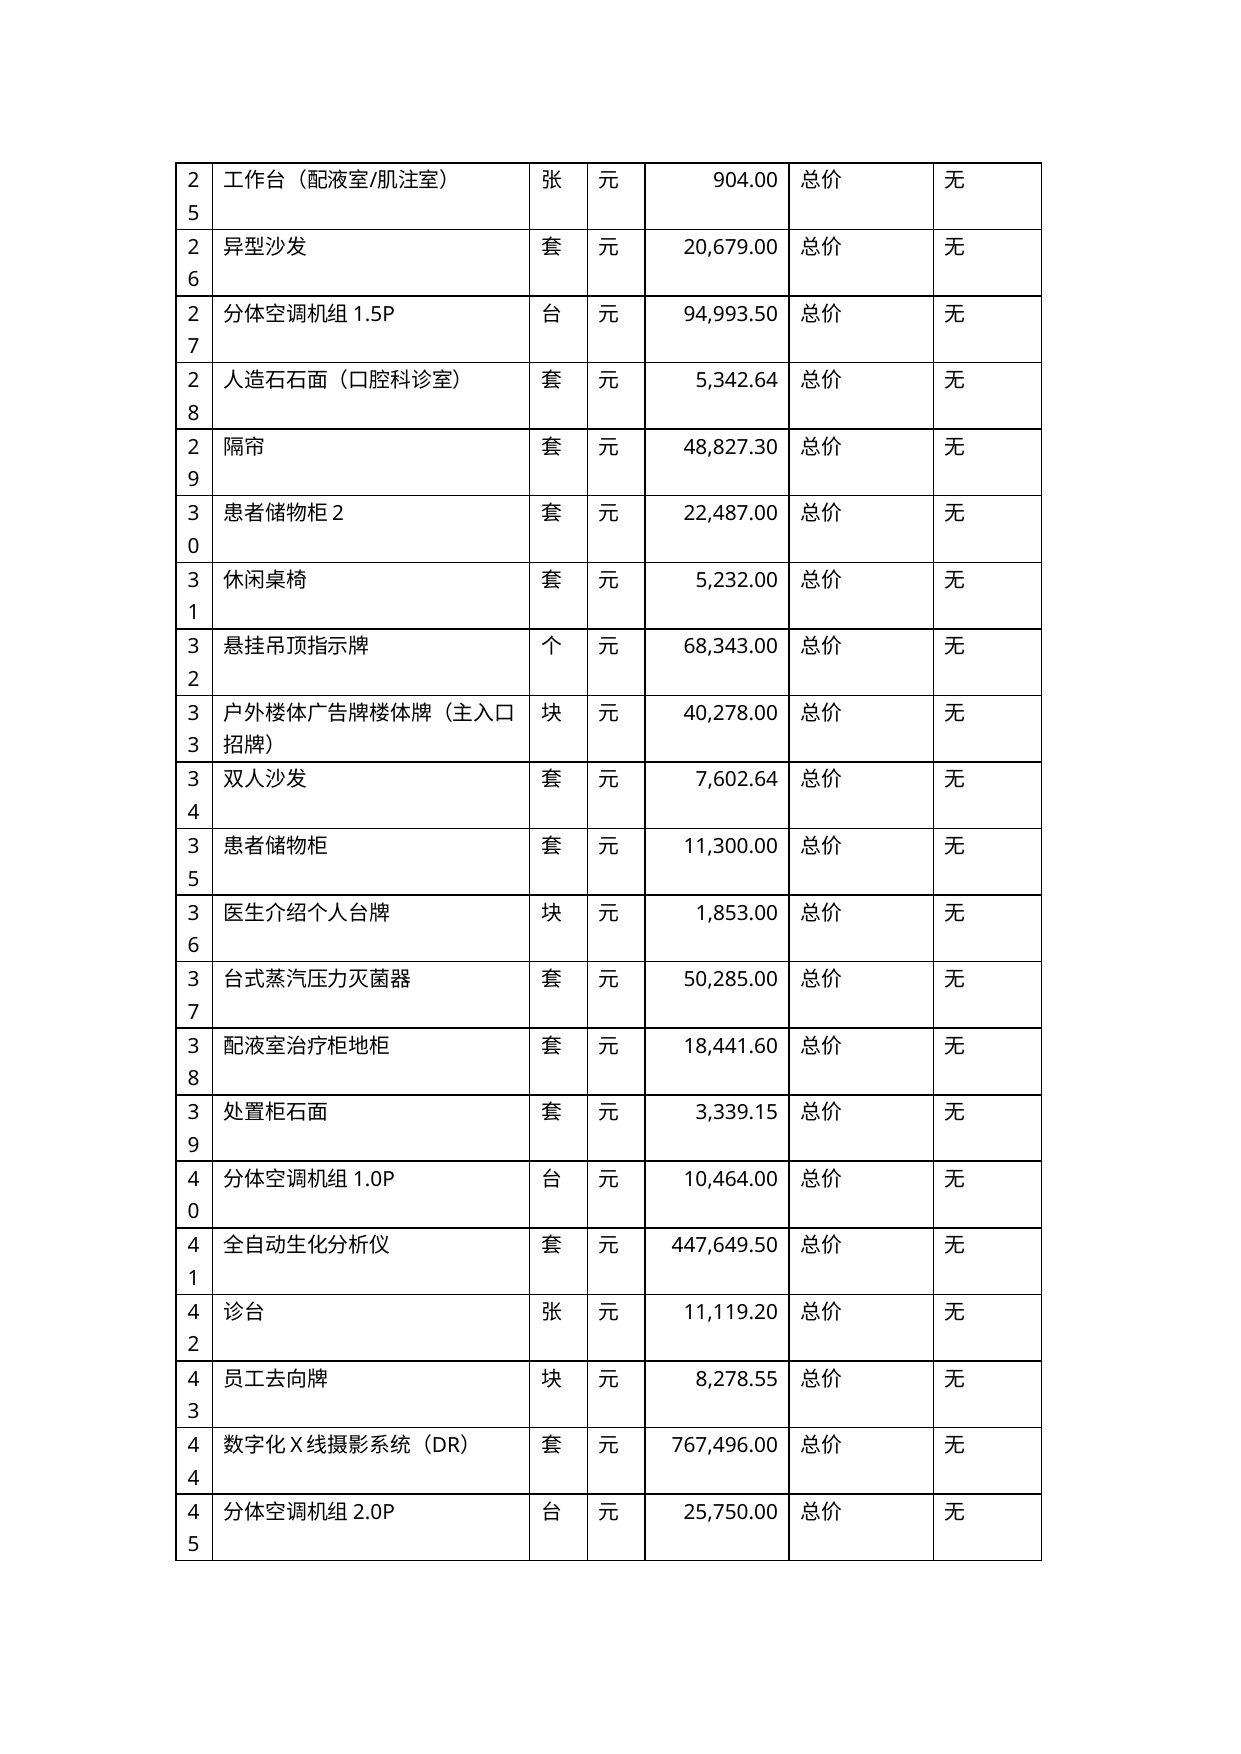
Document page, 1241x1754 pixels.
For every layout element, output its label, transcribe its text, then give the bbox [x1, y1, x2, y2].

table_cell 台 [530, 1162, 587, 1227]
table_cell 48,827.30 [646, 430, 788, 495]
table_cell 41 [177, 1229, 212, 1293]
table_cell 元 [588, 1162, 644, 1227]
table_cell 总价 [790, 1495, 933, 1560]
table_cell 无 [934, 896, 1041, 961]
table_cell 张 [530, 164, 587, 228]
table_cell 18,441.60 [646, 1029, 788, 1094]
table_cell 元 [588, 962, 644, 1027]
table_cell 35 [177, 829, 212, 894]
table_cell 45 [177, 1495, 212, 1560]
table_cell 元 [588, 563, 644, 628]
table_cell 个 [530, 630, 587, 694]
table_cell 40,278.00 [646, 696, 788, 761]
table_cell 总价 [790, 829, 933, 894]
table_cell 3,339.15 [646, 1096, 788, 1160]
table_cell 元 [588, 363, 644, 428]
table_cell 无 [934, 1229, 1041, 1293]
table_cell 元 [588, 1295, 644, 1360]
table_cell 无 [934, 1495, 1041, 1560]
table_cell 20,679.00 [646, 230, 788, 295]
table_cell 无 [934, 696, 1041, 761]
table_cell 全自动生化分析仪 [213, 1229, 529, 1293]
table_cell 总价 [790, 962, 933, 1027]
table_cell 台 [530, 1495, 587, 1560]
table_cell 无 [934, 496, 1041, 561]
table_cell 套 [530, 763, 587, 828]
table_cell 22,487.00 [646, 496, 788, 561]
table_cell 配液室治疗柜地柜 [213, 1029, 529, 1094]
table_cell 11,119.20 [646, 1295, 788, 1360]
table_cell 36 [177, 896, 212, 961]
table_cell 30 [177, 496, 212, 561]
table_cell 元 [588, 297, 644, 362]
table_cell 总价 [790, 1362, 933, 1427]
table_cell 25,750.00 [646, 1495, 788, 1560]
table_cell 无 [934, 1295, 1041, 1360]
table_cell 元 [588, 829, 644, 894]
table_cell 无 [934, 230, 1041, 295]
table_cell 总价 [790, 630, 933, 694]
table_cell 40 [177, 1162, 212, 1227]
table_cell 无 [934, 1428, 1041, 1493]
table_cell 10,464.00 [646, 1162, 788, 1227]
table_cell 台 [530, 297, 587, 362]
table_cell 7,602.64 [646, 763, 788, 828]
table_cell 总价 [790, 496, 933, 561]
table_cell 数字化X线摄影系统（DR） [213, 1428, 529, 1493]
table_cell 元 [588, 1229, 644, 1293]
table_cell 块 [530, 1362, 587, 1427]
table_cell 医生介绍个人台牌 [213, 896, 529, 961]
table_cell 总价 [790, 230, 933, 295]
table_cell 无 [934, 297, 1041, 362]
table_cell 29 [177, 430, 212, 495]
table_cell 元 [588, 696, 644, 761]
table_cell 悬挂吊顶指示牌 [213, 630, 529, 694]
table_cell 元 [588, 763, 644, 828]
table_cell 904.00 [646, 164, 788, 228]
table_cell 元 [588, 1495, 644, 1560]
table_cell 无 [934, 1029, 1041, 1094]
table_cell 32 [177, 630, 212, 694]
table_cell 总价 [790, 1029, 933, 1094]
table_cell 工作台（配液室/肌注室） [213, 164, 529, 228]
table_cell 5,232.00 [646, 563, 788, 628]
table_cell 元 [588, 896, 644, 961]
table_cell 异型沙发 [213, 230, 529, 295]
table_cell 患者储物柜 [213, 829, 529, 894]
table_cell 无 [934, 1096, 1041, 1160]
table_cell 套 [530, 496, 587, 561]
table_cell 元 [588, 230, 644, 295]
table_cell 无 [934, 962, 1041, 1027]
table_cell 25 [177, 164, 212, 228]
table_cell 休闲桌椅 [213, 563, 529, 628]
table_cell 27 [177, 297, 212, 362]
table_cell 44 [177, 1428, 212, 1493]
table_cell 无 [934, 363, 1041, 428]
table_cell 33 [177, 696, 212, 761]
table_cell 元 [588, 1362, 644, 1427]
table_cell 无 [934, 563, 1041, 628]
table_cell 套 [530, 1096, 587, 1160]
table_cell 人造石石面（口腔科诊室） [213, 363, 529, 428]
table_cell 套 [530, 1229, 587, 1293]
table_cell 8,278.55 [646, 1362, 788, 1427]
table_cell 28 [177, 363, 212, 428]
table_cell 块 [530, 896, 587, 961]
table_cell 总价 [790, 696, 933, 761]
table_cell 50,285.00 [646, 962, 788, 1027]
table_cell 1,853.00 [646, 896, 788, 961]
table_cell 447,649.50 [646, 1229, 788, 1293]
table_cell 套 [530, 1029, 587, 1094]
table_cell 38 [177, 1029, 212, 1094]
table_cell 元 [588, 630, 644, 694]
table_cell 总价 [790, 763, 933, 828]
table_cell 无 [934, 630, 1041, 694]
table_cell 台式蒸汽压力灭菌器 [213, 962, 529, 1027]
table_cell 68,343.00 [646, 630, 788, 694]
table_cell 43 [177, 1362, 212, 1427]
table_cell 元 [588, 430, 644, 495]
table_cell 39 [177, 1096, 212, 1160]
table_cell 户外楼体广告牌楼体牌（主入口招牌） [213, 696, 529, 761]
table_cell 元 [588, 1428, 644, 1493]
table_cell 42 [177, 1295, 212, 1360]
table_cell 套 [530, 1428, 587, 1493]
table_cell 诊台 [213, 1295, 529, 1360]
table_cell 套 [530, 363, 587, 428]
table_cell 无 [934, 763, 1041, 828]
table_cell 总价 [790, 563, 933, 628]
table_cell 员工去向牌 [213, 1362, 529, 1427]
table_cell 处置柜石面 [213, 1096, 529, 1160]
table_cell 无 [934, 1162, 1041, 1227]
table_cell 总价 [790, 1428, 933, 1493]
table_cell 总价 [790, 896, 933, 961]
table_cell 元 [588, 1029, 644, 1094]
table_cell 总价 [790, 164, 933, 228]
table_cell 元 [588, 164, 644, 228]
table_cell 元 [588, 496, 644, 561]
table_cell 总价 [790, 1295, 933, 1360]
table_cell 总价 [790, 1096, 933, 1160]
table_cell 块 [530, 696, 587, 761]
table_cell 套 [530, 829, 587, 894]
table_cell 5,342.64 [646, 363, 788, 428]
table_cell 分体空调机组2.0P [213, 1495, 529, 1560]
table_cell 套 [530, 563, 587, 628]
table_cell 无 [934, 829, 1041, 894]
table_cell 套 [530, 230, 587, 295]
table_cell 37 [177, 962, 212, 1027]
table_cell 套 [530, 962, 587, 1027]
table_cell 张 [530, 1295, 587, 1360]
table_cell 总价 [790, 1162, 933, 1227]
table_cell 患者储物柜2 [213, 496, 529, 561]
table_cell 总价 [790, 297, 933, 362]
table_cell 31 [177, 563, 212, 628]
table_cell 无 [934, 1362, 1041, 1427]
table_cell 双人沙发 [213, 763, 529, 828]
table_cell 分体空调机组1.0P [213, 1162, 529, 1227]
table_cell 11,300.00 [646, 829, 788, 894]
table_cell 767,496.00 [646, 1428, 788, 1493]
table_cell 无 [934, 430, 1041, 495]
table_cell 26 [177, 230, 212, 295]
table_cell 总价 [790, 1229, 933, 1293]
table_cell 分体空调机组1.5P [213, 297, 529, 362]
table_cell 34 [177, 763, 212, 828]
table_cell 无 [934, 164, 1041, 228]
table_cell 隔帘 [213, 430, 529, 495]
table_cell 元 [588, 1096, 644, 1160]
table_cell 套 [530, 430, 587, 495]
table_cell 总价 [790, 363, 933, 428]
table_cell 总价 [790, 430, 933, 495]
table_cell 94,993.50 [646, 297, 788, 362]
